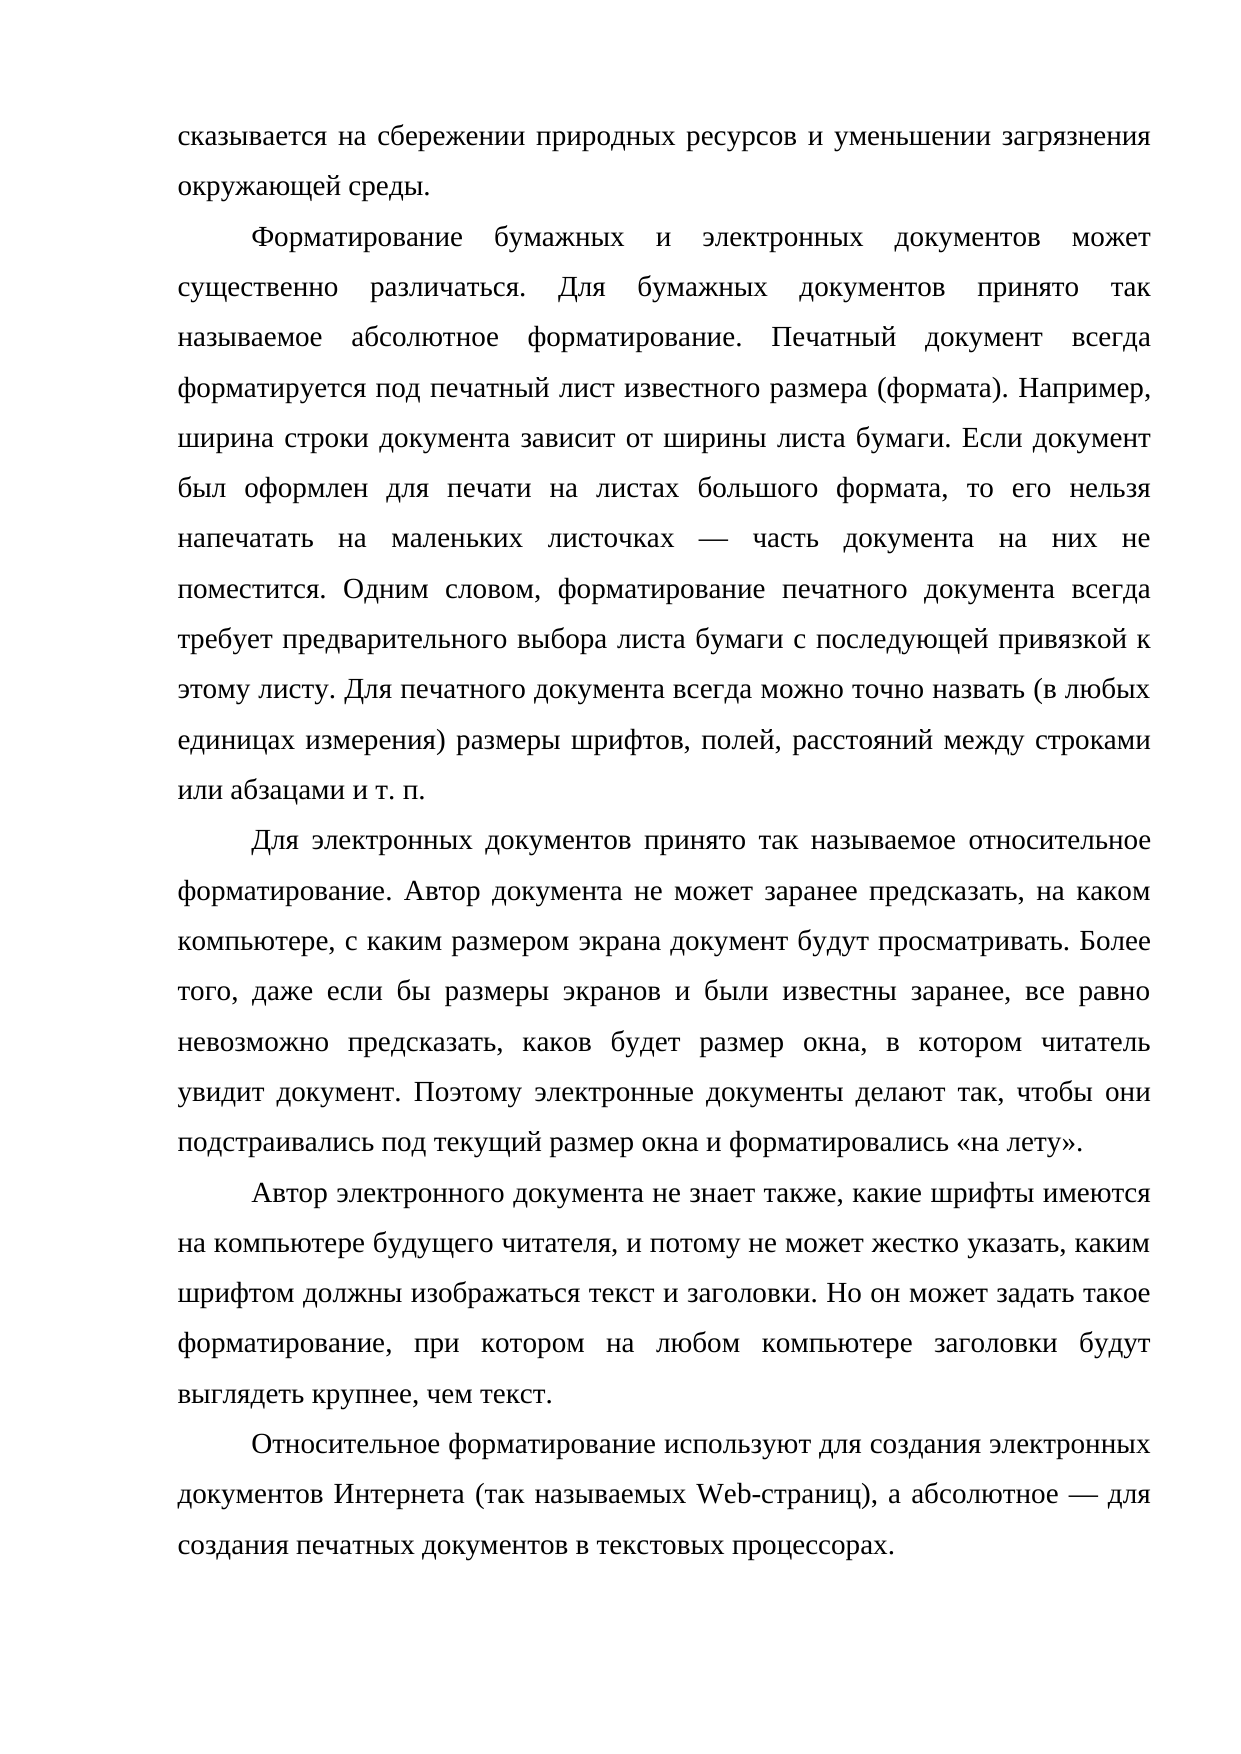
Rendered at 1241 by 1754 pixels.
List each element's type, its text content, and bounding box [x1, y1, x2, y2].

text Автор электронного документа не знает также, какие шрифты имеются на компьютере будущего читателя, и потому не может жестко указать, каким шрифтом должны изображаться текст и заголовки. Но он может задать такое форматирование, при котором на любом компьютере заголовки будут выглядеть крупнее, чем текст. [177, 1175, 1152, 1409]
text Для электронных документов принято так называемое относительное форматирование. Автор документа не может заранее предсказать, на каком компьютере, с каким размером экрана документ будут просматривать. Более того, даже если бы размеры экранов и были известны заранее, все равно невозможно предсказать, каков будет размер окна, в котором читатель увидит документ. Поэтому электронные документы делают так, чтобы они подстраивались под текущий размер окна и форматировались «на лету». [177, 822, 1152, 1158]
text Относительное форматирование используют для создания электронных документов Интернета (так называемых Web-страниц), а абсолютное — для создания печатных документов в текстовых процессорах. [177, 1426, 1152, 1560]
text Форматирование бумажных и электронных документов может существенно различаться. Для бумажных документов принято так называемое абсолютное форматирование. Печатный документ всегда форматируется под печатный лист известного размера (формата). Например, ширина строки документа зависит от ширины листа бумаги. Если документ был оформлен для печати на листах большого формата, то его нельзя напечатать на маленьких листочках — часть документа на них не поместится. Одним словом, форматирование печатного документа всегда требует предварительного выбора листа бумаги с последующей привязкой к этому листу. Для печатного документа всегда можно точно назвать (в любых единицах измерения) размеры шрифтов, полей, расстояний между строками или абзацами и т. п. [177, 219, 1152, 806]
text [177, 118, 1152, 202]
